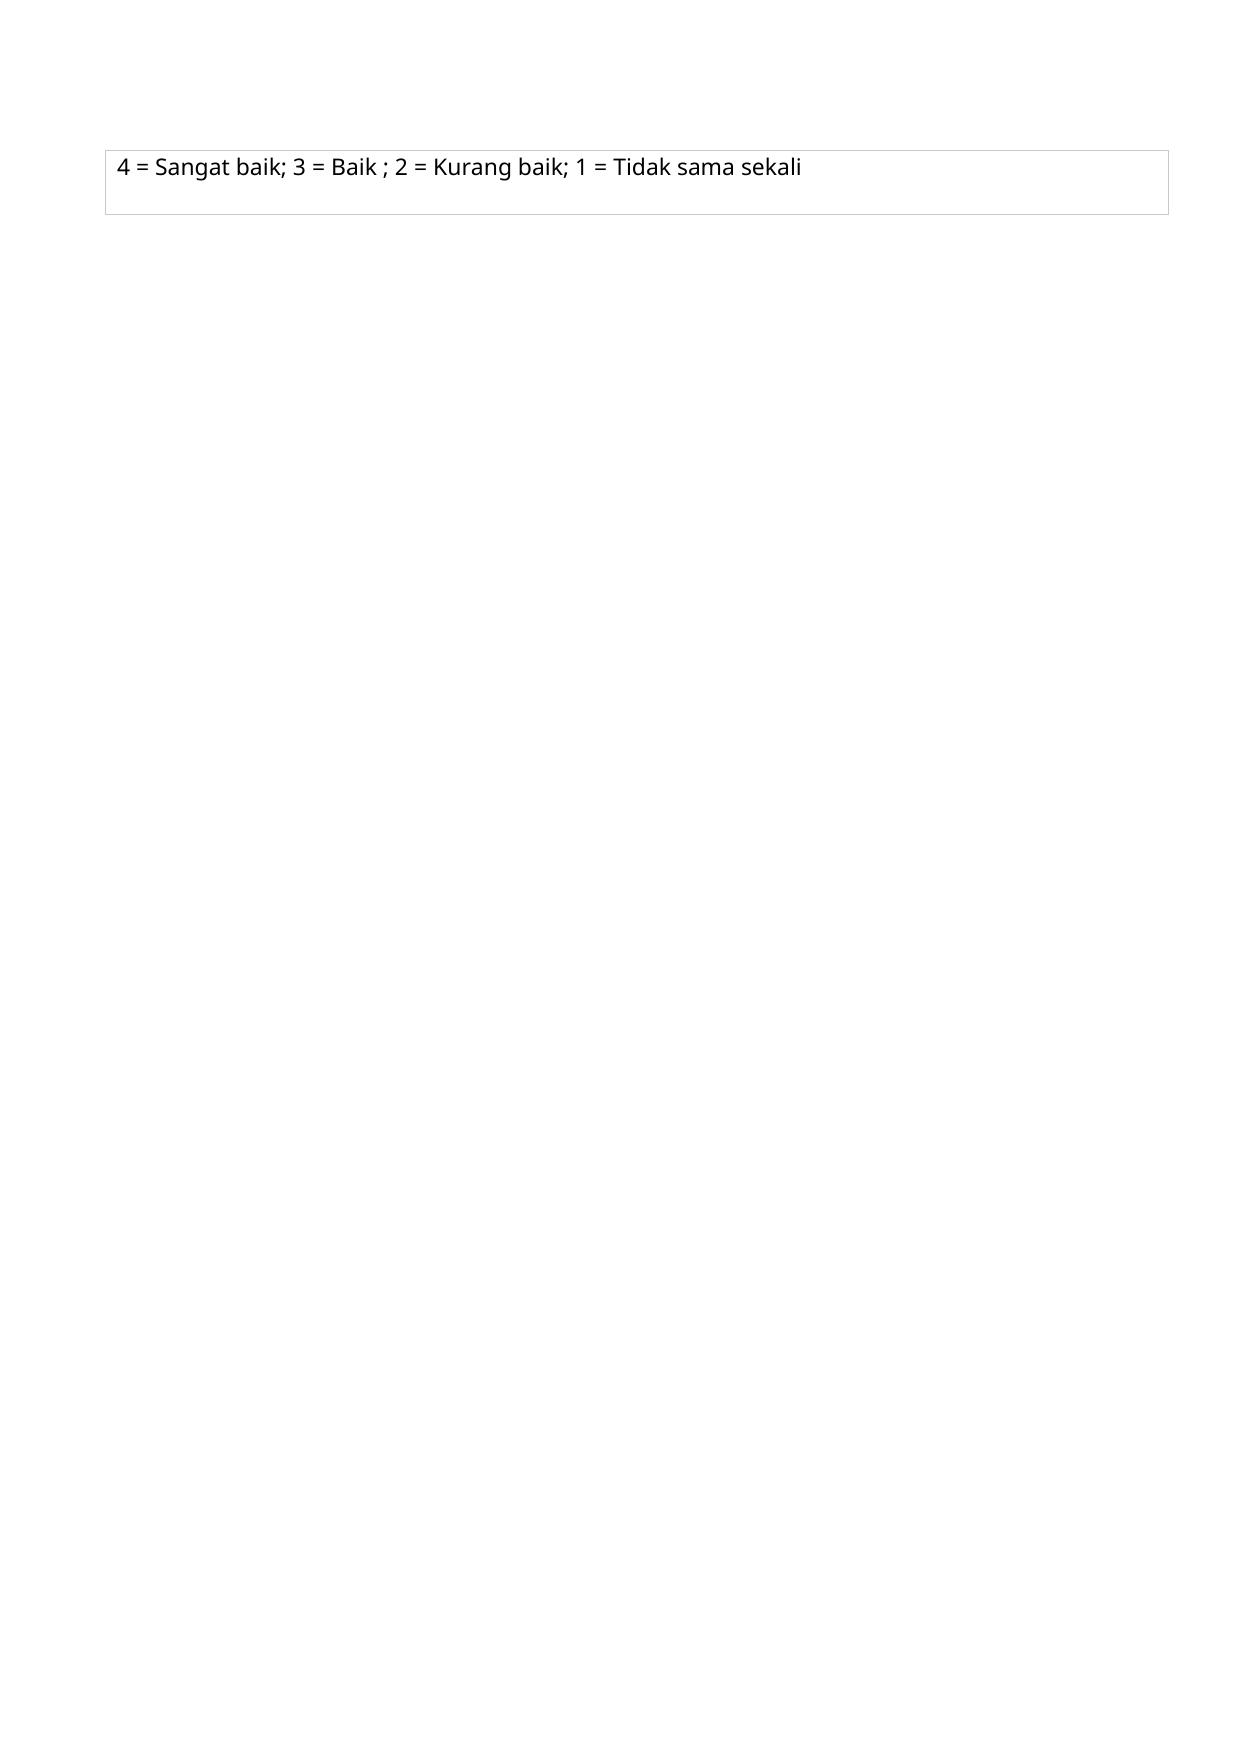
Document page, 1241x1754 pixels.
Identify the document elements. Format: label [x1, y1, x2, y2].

table_cell [106, 151, 1168, 213]
